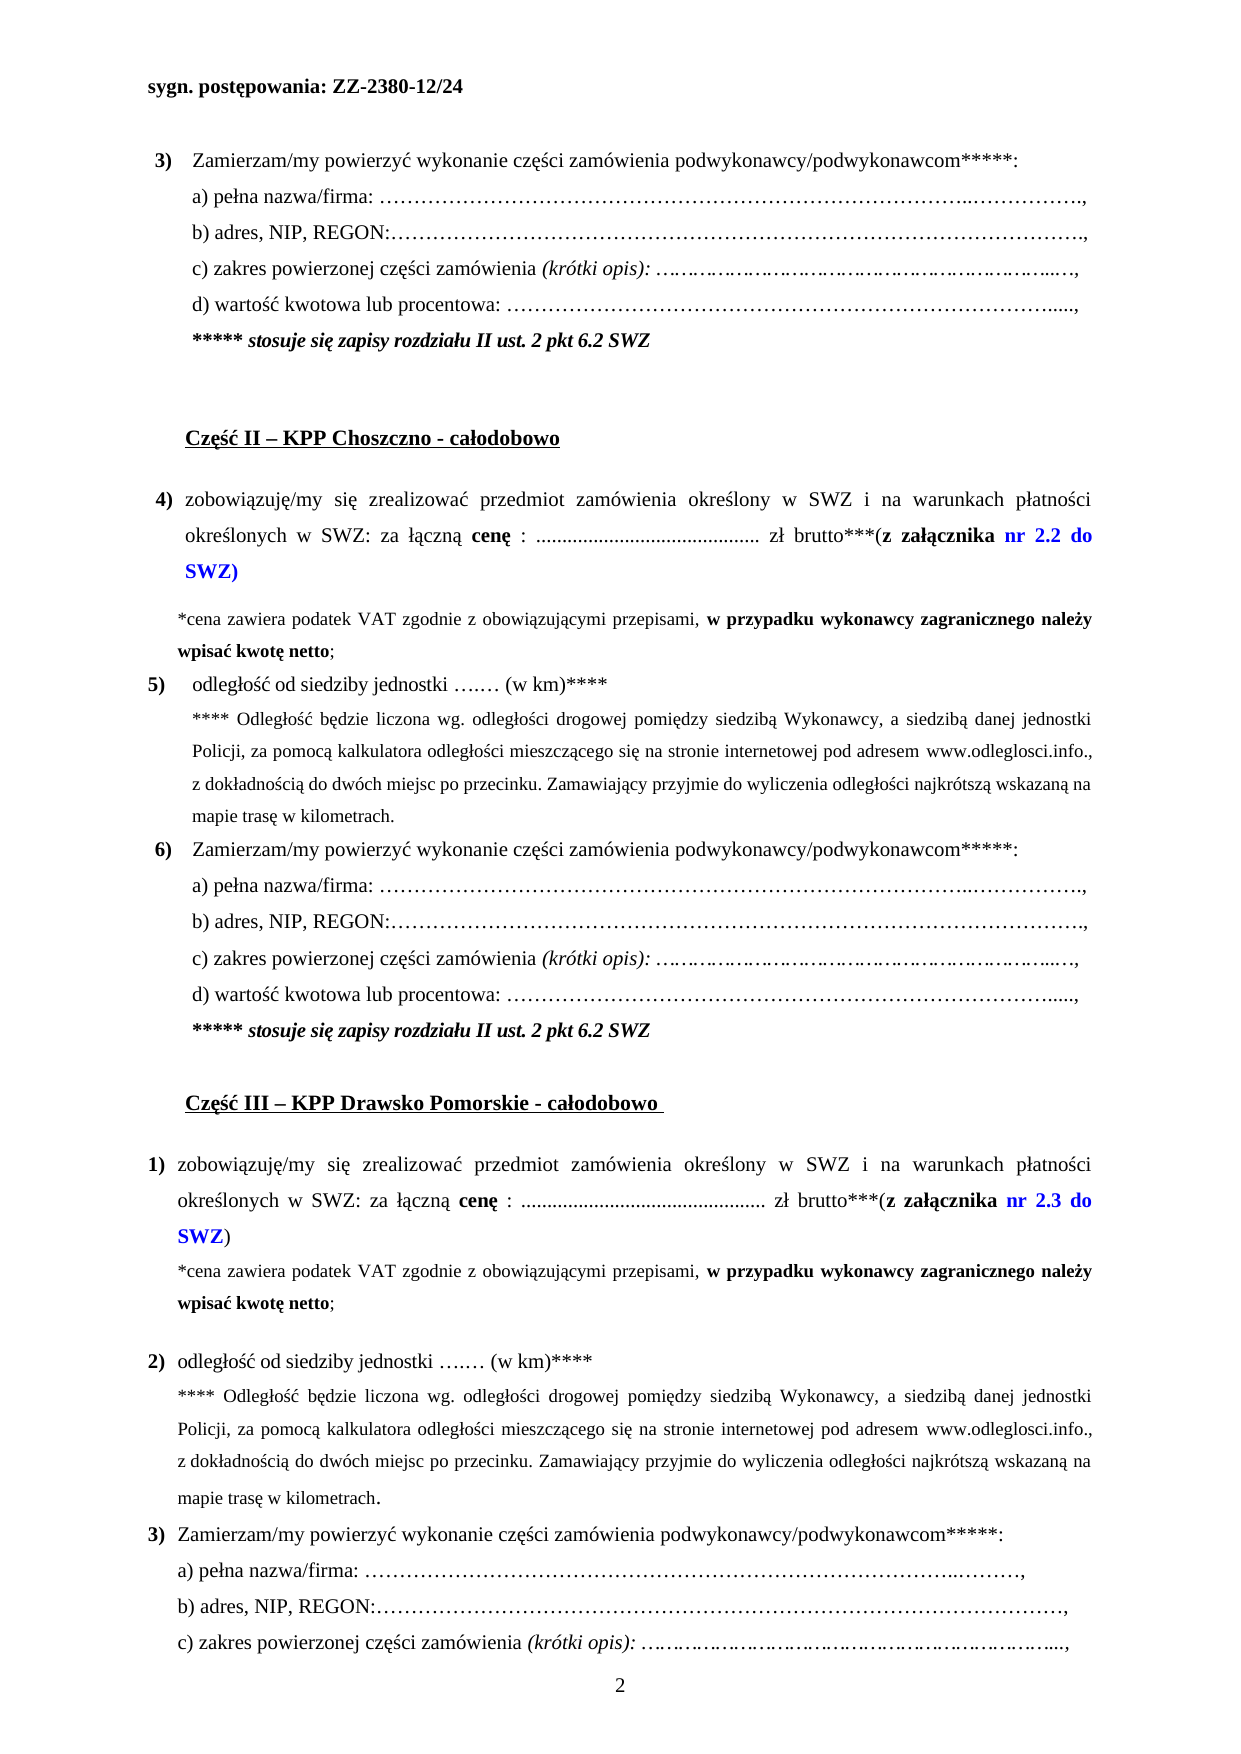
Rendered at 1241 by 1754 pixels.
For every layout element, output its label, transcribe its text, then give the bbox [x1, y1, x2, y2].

text *cena zawiera podatek VAT zgodnie z obowiązującymi przepisami, w przypadku wykonawcy zagranicznego należy wpisać kwotę netto; [177, 1260, 1093, 1313]
list odległość od siedziby jednostki ….… (w km)**** [148, 1349, 1093, 1373]
text Część II – KPP Choszczno - całodobowo [185, 425, 1093, 451]
list Zamierzam/my powierzyć wykonanie części zamówienia podwykonawcy/podwykonawcom*****: [148, 1522, 1093, 1546]
text a) pełna nazwa/firma: …………………………………………………………………………..……………., [192, 184, 1093, 208]
text c) zakres powierzonej części zamówienia (krótki opis): ………………………………………………………..…, [192, 256, 1093, 280]
text Część III – KPP Drawsko Pomorskie - całodobowo [185, 1090, 1093, 1115]
text ***** stosuje się zapisy rozdziału II ust. 2 pkt 6.2 SWZ [192, 328, 1093, 352]
text a) pełna nazwa/firma: …………………………………………………………………………..………, [177, 1558, 1093, 1582]
list zobowiązuję/my się zrealizować przedmiot zamówienia określony w SWZ i na warunkach płatności określonych w SWZ: za łączną cenę : ............................................... zł brutto***(z załącznika nr 2.3 do SWZ) [148, 1152, 1093, 1248]
text d) wartość kwotowa lub procentowa: ……………………………………………………………………....., [192, 292, 1093, 316]
text a) pełna nazwa/firma: …………………………………………………………………………..……………., [192, 873, 1093, 897]
text d) wartość kwotowa lub procentowa: ……………………………………………………………………....., [192, 981, 1093, 1006]
text b) adres, NIP, REGON:………………………………………………………………………………………, [177, 1594, 1093, 1618]
text b) adres, NIP, REGON:………………………………………………………………………………………., [192, 220, 1093, 244]
text c) zakres powierzonej części zamówienia (krótki opis): …………………………………………………………..., [177, 1630, 1093, 1654]
text *cena zawiera podatek VAT zgodnie z obowiązującymi przepisami, w przypadku wykonawcy zagranicznego należy wpisać kwotę netto; [177, 607, 1093, 661]
text c) zakres powierzonej części zamówienia (krótki opis): ………………………………………………………..…, [192, 945, 1093, 969]
list zobowiązuję/my się zrealizować przedmiot zamówienia określony w SWZ i na warunkach płatności określonych w SWZ: za łączną cenę : ........................................... zł brutto***(z załącznika nr 2.2 do SWZ) [155, 487, 1093, 583]
list odległość od siedziby jednostki ….… (w km)**** [148, 672, 1093, 696]
list Zamierzam/my powierzyć wykonanie części zamówienia podwykonawcy/podwykonawcom*****: [154, 148, 1093, 172]
list Zamierzam/my powierzyć wykonanie części zamówienia podwykonawcy/podwykonawcom*****: [154, 837, 1093, 861]
text ***** stosuje się zapisy rozdziału II ust. 2 pkt 6.2 SWZ [192, 1017, 1093, 1042]
text b) adres, NIP, REGON:………………………………………………………………………………………., [192, 909, 1093, 933]
